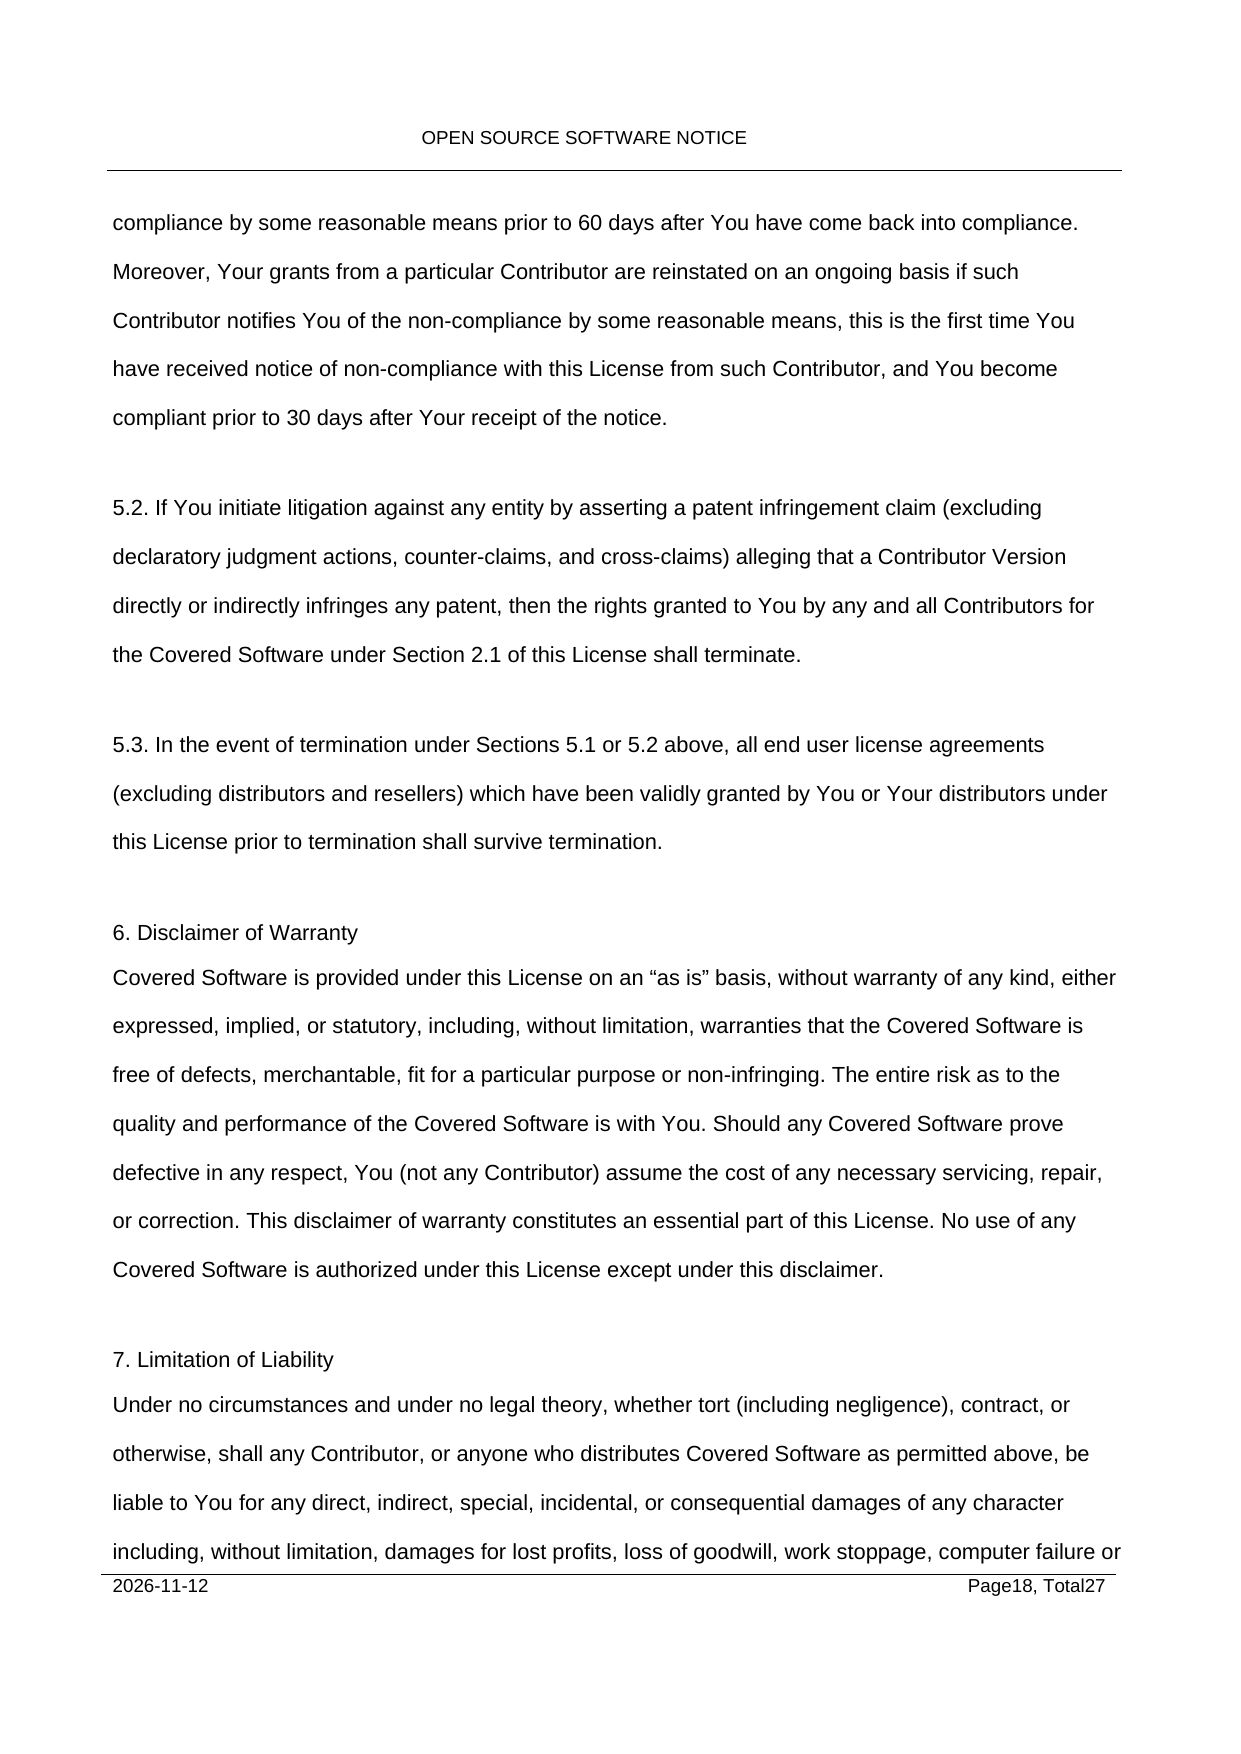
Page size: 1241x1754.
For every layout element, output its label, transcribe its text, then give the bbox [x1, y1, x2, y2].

text 5.2. If You initiate litigation against any entity by asserting a patent infringement claim (excluding declaratory judgment actions, counter-claims, and cross-claims) alleging that a Contributor Version directly or indirectly infringes any patent, then the rights granted to You by any and all Contributors for the Covered Software under Section 2.1 of this License shall terminate. [112, 492, 1128, 670]
text 5.3. In the event of termination under Sections 5.1 or 5.2 above, all end user license agreements (excluding distributors and resellers) which have been validly granted by You or Your distributors under this License prior to termination shall survive termination. [112, 728, 1128, 858]
text 6. Disclaimer of Warranty [112, 916, 1128, 948]
text Covered Software is provided under this License on an “as is” basis, without warranty of any kind, either expressed, implied, or statutory, including, without limitation, warranties that the Covered Software is free of defects, merchantable, fit for a particular purpose or non-infringing. The entire risk as to the quality and performance of the Covered Software is with You. Should any Covered Software prove defective in any respect, You (not any Contributor) assume the cost of any necessary servicing, repair, or correction. This disclaimer of warranty constitutes an essential part of this License. No use of any Covered Software is authorized under this License except under this disclaimer. [112, 961, 1128, 1286]
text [112, 1389, 1128, 1567]
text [112, 206, 1128, 434]
text 7. Limitation of Liability [112, 1343, 1128, 1376]
